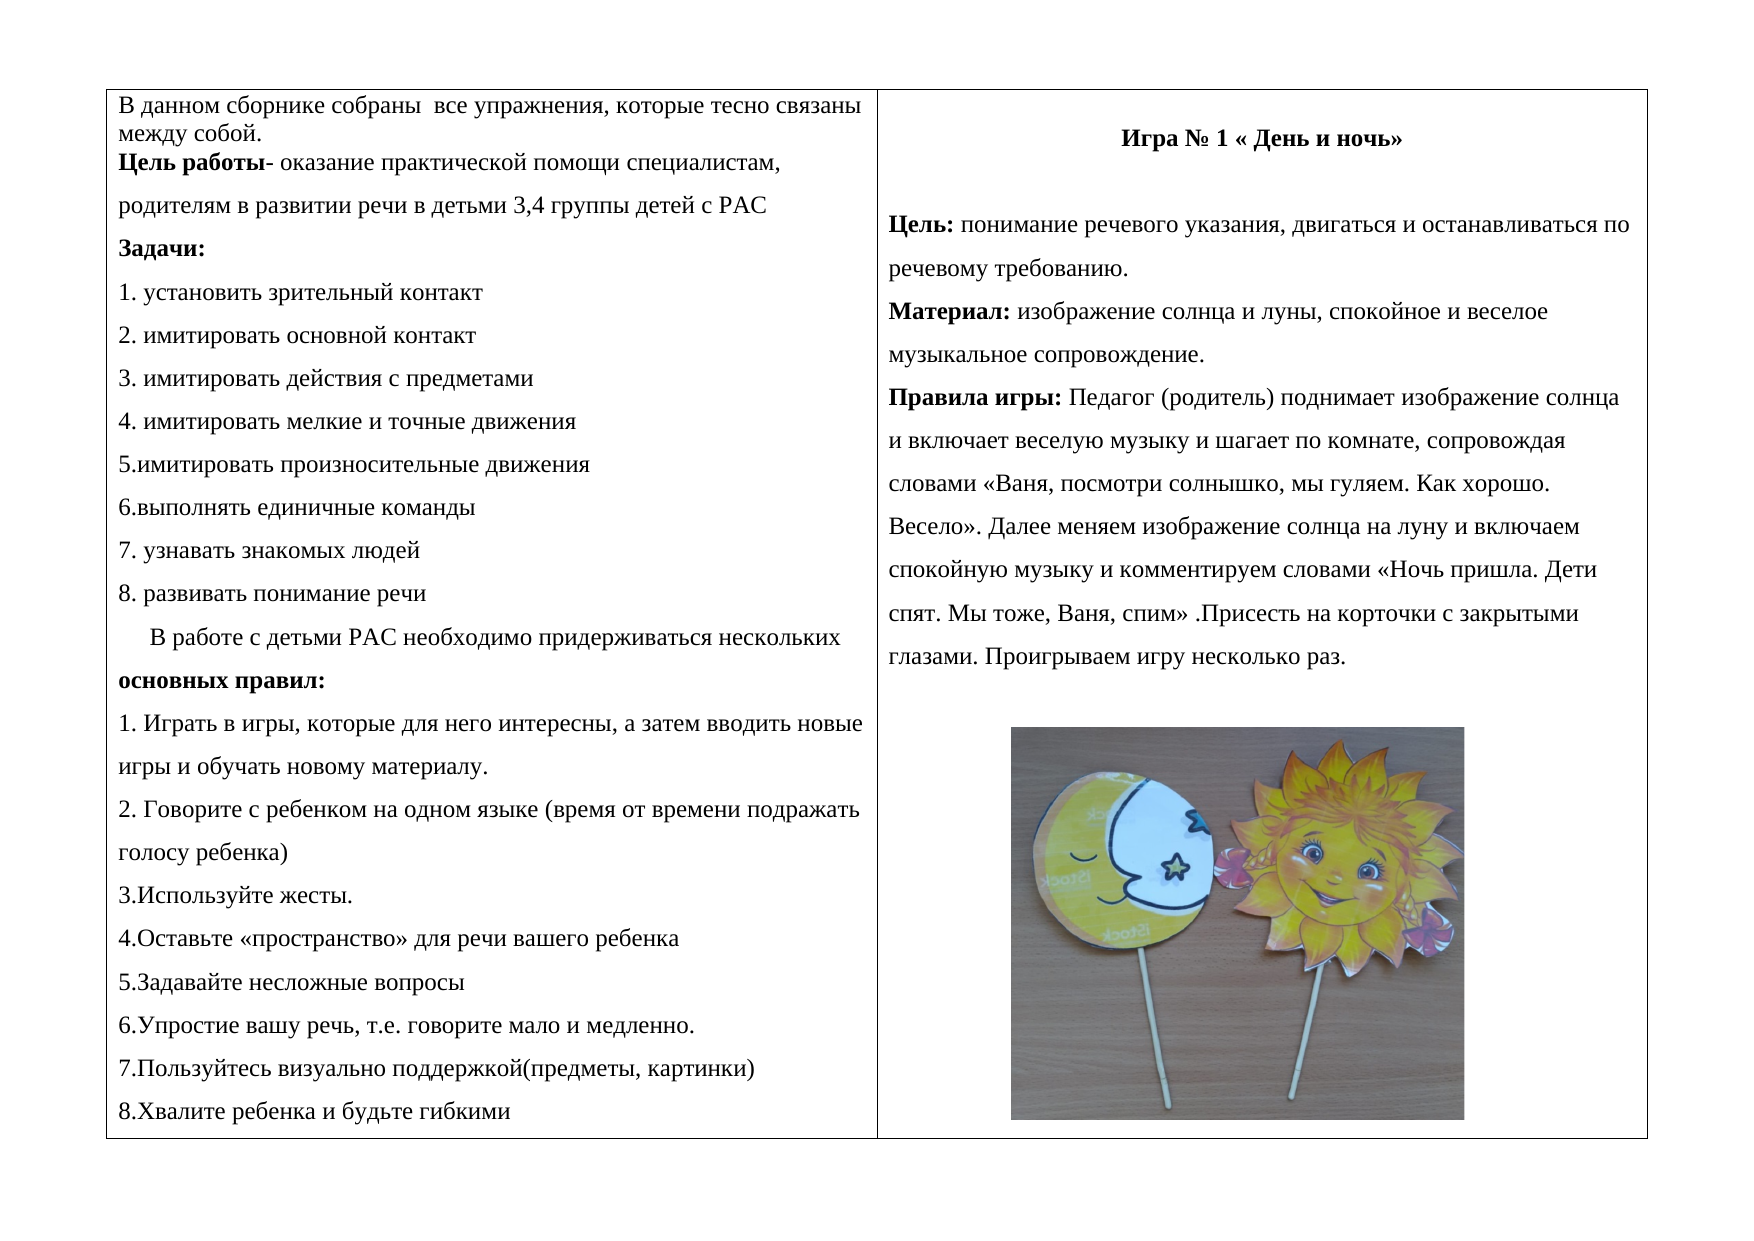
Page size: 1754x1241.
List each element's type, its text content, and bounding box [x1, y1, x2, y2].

table_cell Игра № 1 « День и ночь» Цель: понимание речевого указания, двигаться и останавливаться по речевому требованию. Материал: изображение солнца и луны, спокойное и веселое музыкальное сопровождение. Правила игры: Педагог (родитель) поднимает изображение солнца и включает веселую музыку и шагает по комнате, сопровождая словами «Ваня, посмотри солнышко, мы гуляем. Как хорошо. Весело». Далее меняем изображение солнца на луну и включаем спокойную музыку и комментируем словами «Ночь пришла. Дети спят. Мы тоже, Ваня, спим» .Присесть на корточки с закрытыми глазами. Проигрываем игру несколько раз. [878, 90, 1647, 1138]
picture [1011, 727, 1465, 1120]
table_cell В данном сборнике собраны все упражнения, которые тесно связаны между собой. Цель работы- оказание практической помощи специалистам, родителям в развитии речи в детьми 3,4 группы детей с РАС Задачи: 1. установить зрительный контакт 2. имитировать основной контакт 3. имитировать действия с предметами 4. имитировать мелкие и точные движения 5.имитировать произносительные движения 6.выполнять единичные команды 7. узнавать знакомых людей 8. развивать понимание речи В работе с детьми РАС необходимо придерживаться нескольких основных правил: 1. Играть в игры, которые для него интересны, а затем вводить новые игры и обучать новому материалу. 2. Говорите с ребенком на одном языке (время от времени подражать голосу ребенка) 3.Используйте жесты. 4.Оставьте «пространство» для речи вашего ребенка 5.Задавайте несложные вопросы 6.Упростие вашу речь, т.е. говорите мало и медленно. 7.Пользуйтесь визуально поддержкой(предметы, картинки) 8.Хвалите ребенка и будьте гибкими [107, 90, 877, 1138]
